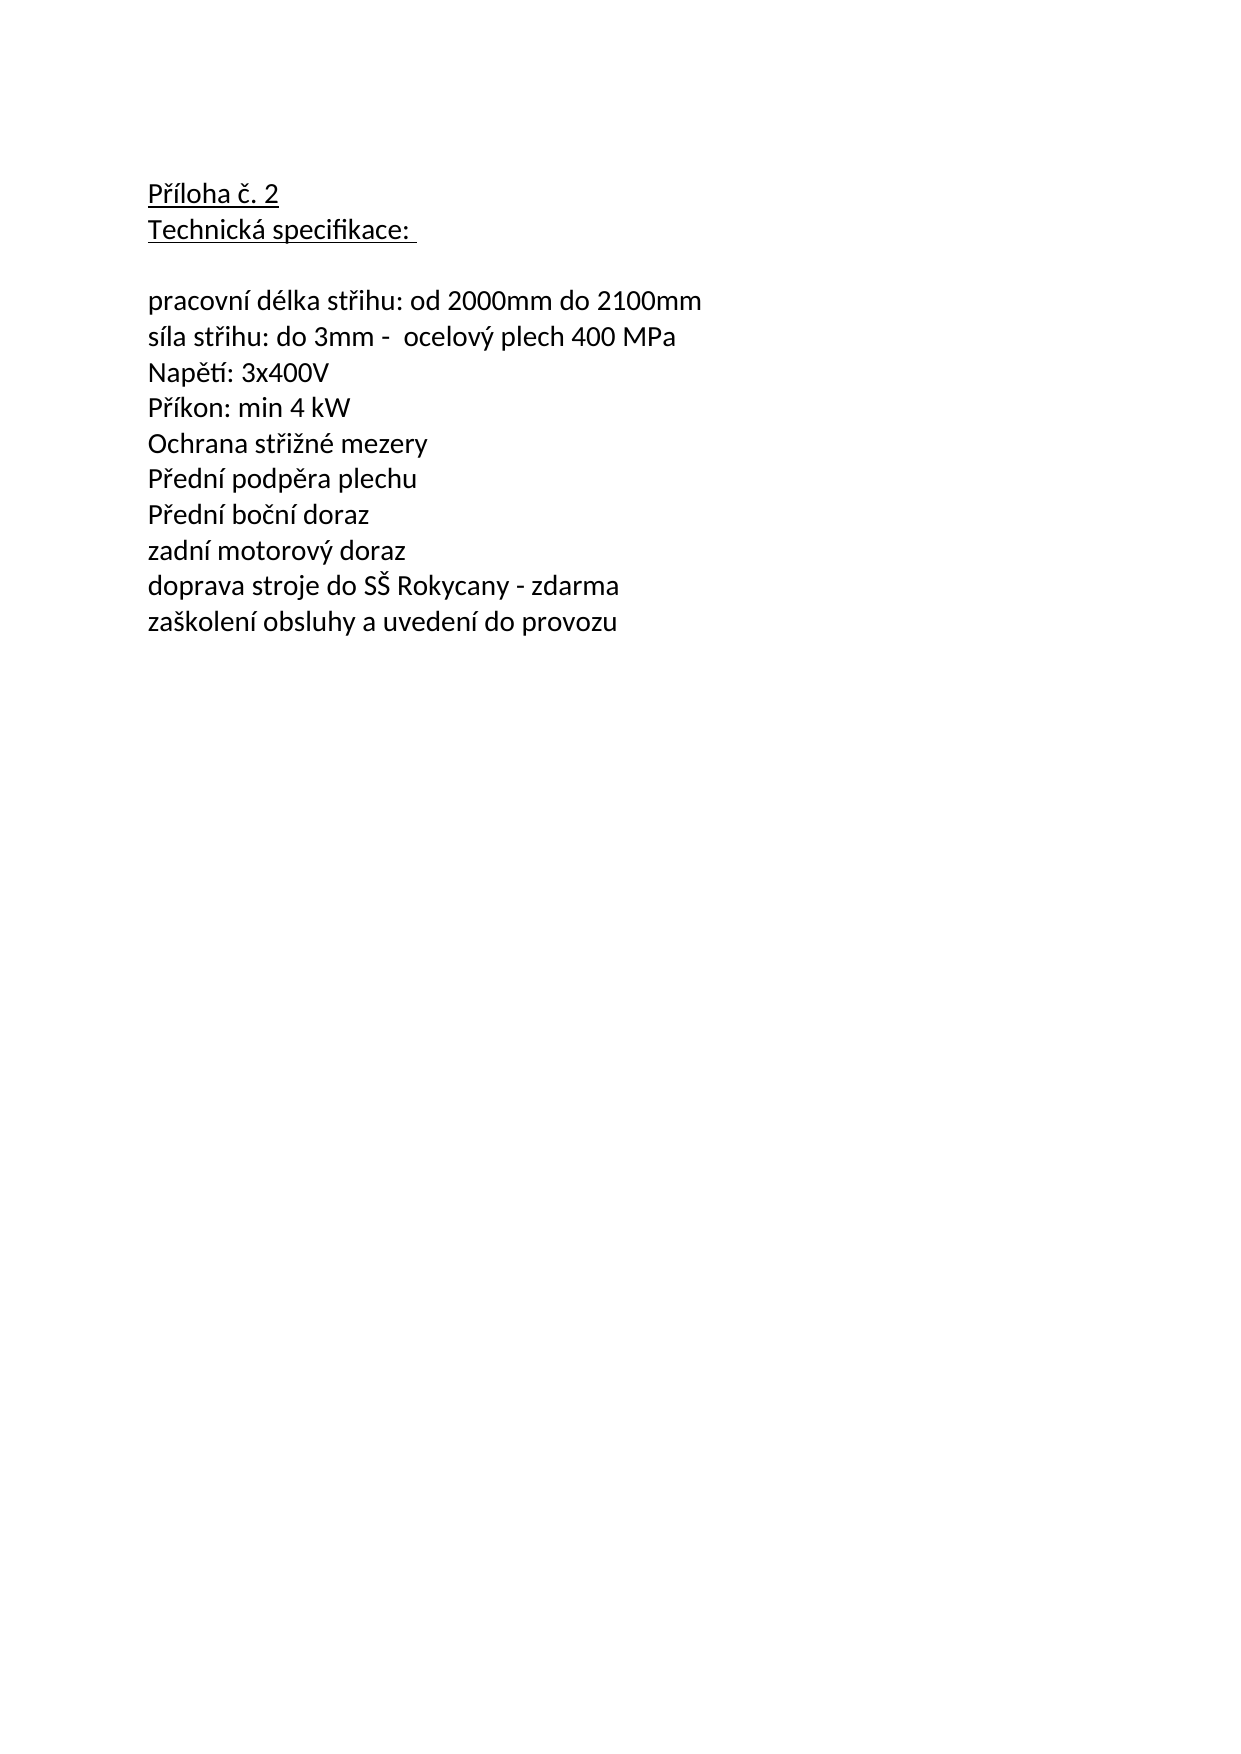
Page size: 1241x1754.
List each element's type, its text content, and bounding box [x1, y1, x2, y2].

text Příkon: min 4 kW [148, 389, 1093, 425]
text zaškolení obsluhy a uvedení do provozu [148, 603, 1093, 639]
text síla střihu: do 3mm - ocelový plech 400 MPa [148, 318, 1093, 354]
text Technická specifikace: [148, 211, 1093, 247]
text Příloha č. 2 [148, 176, 1093, 211]
text zadní motorový doraz [148, 532, 1093, 567]
text Přední boční doraz [148, 496, 1093, 532]
text doprava stroje do SŠ Rokycany - zdarma [148, 567, 1093, 603]
text pracovní délka střihu: od 2000mm do 2100mm [148, 282, 1093, 318]
text Napětí: 3x400V [148, 354, 1093, 389]
text Ochrana střižné mezery [148, 425, 1093, 461]
text Přední podpěra plechu [148, 461, 1093, 496]
